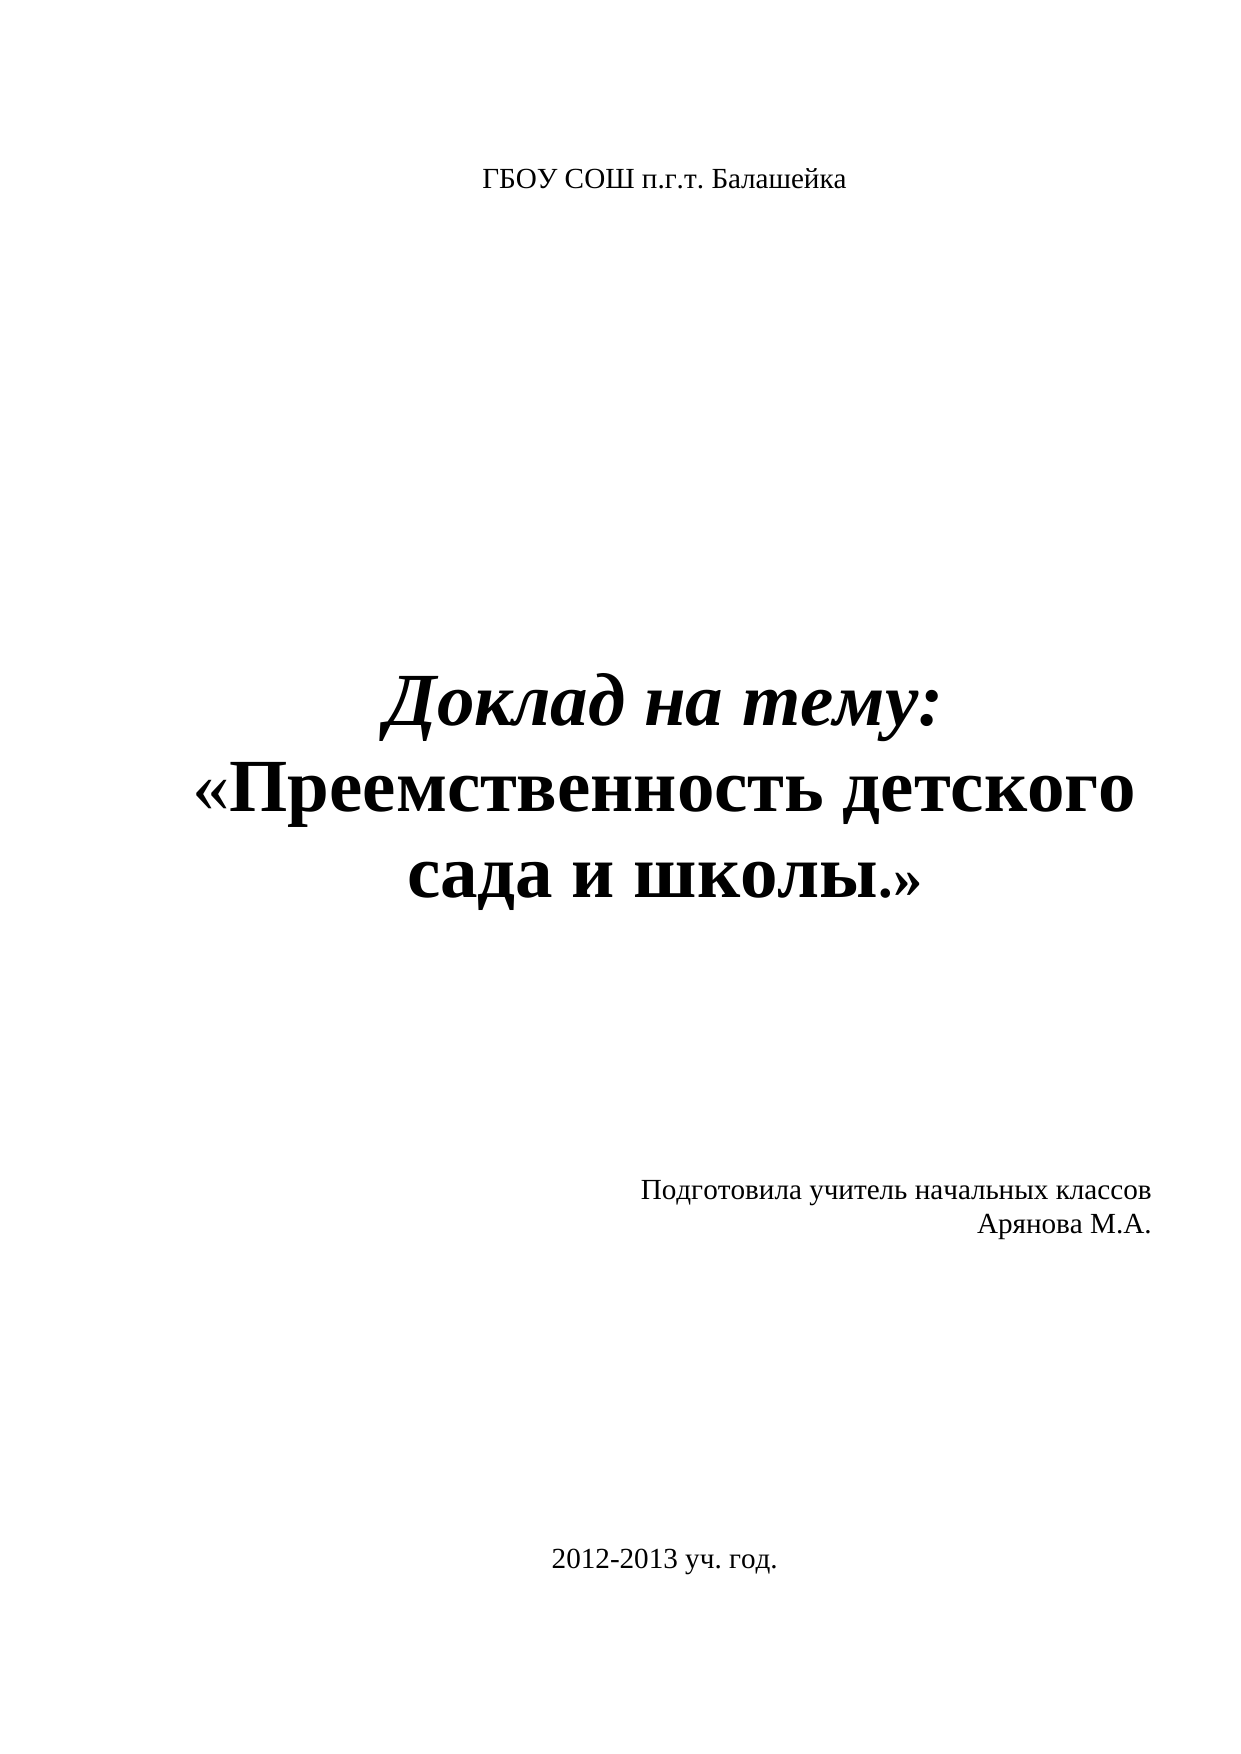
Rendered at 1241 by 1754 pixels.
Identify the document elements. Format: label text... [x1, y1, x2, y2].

text Арянова М.А. [177, 1206, 1152, 1239]
text 2012-2013 уч. год. [177, 1541, 1152, 1575]
text ГБОУ СОШ п.г.т. Балашейка [177, 161, 1152, 195]
text «Преемственность детского сада и школы.» [177, 741, 1152, 913]
text Доклад на тему: [177, 655, 1152, 741]
text Подготовила учитель начальных классов [177, 1172, 1152, 1206]
